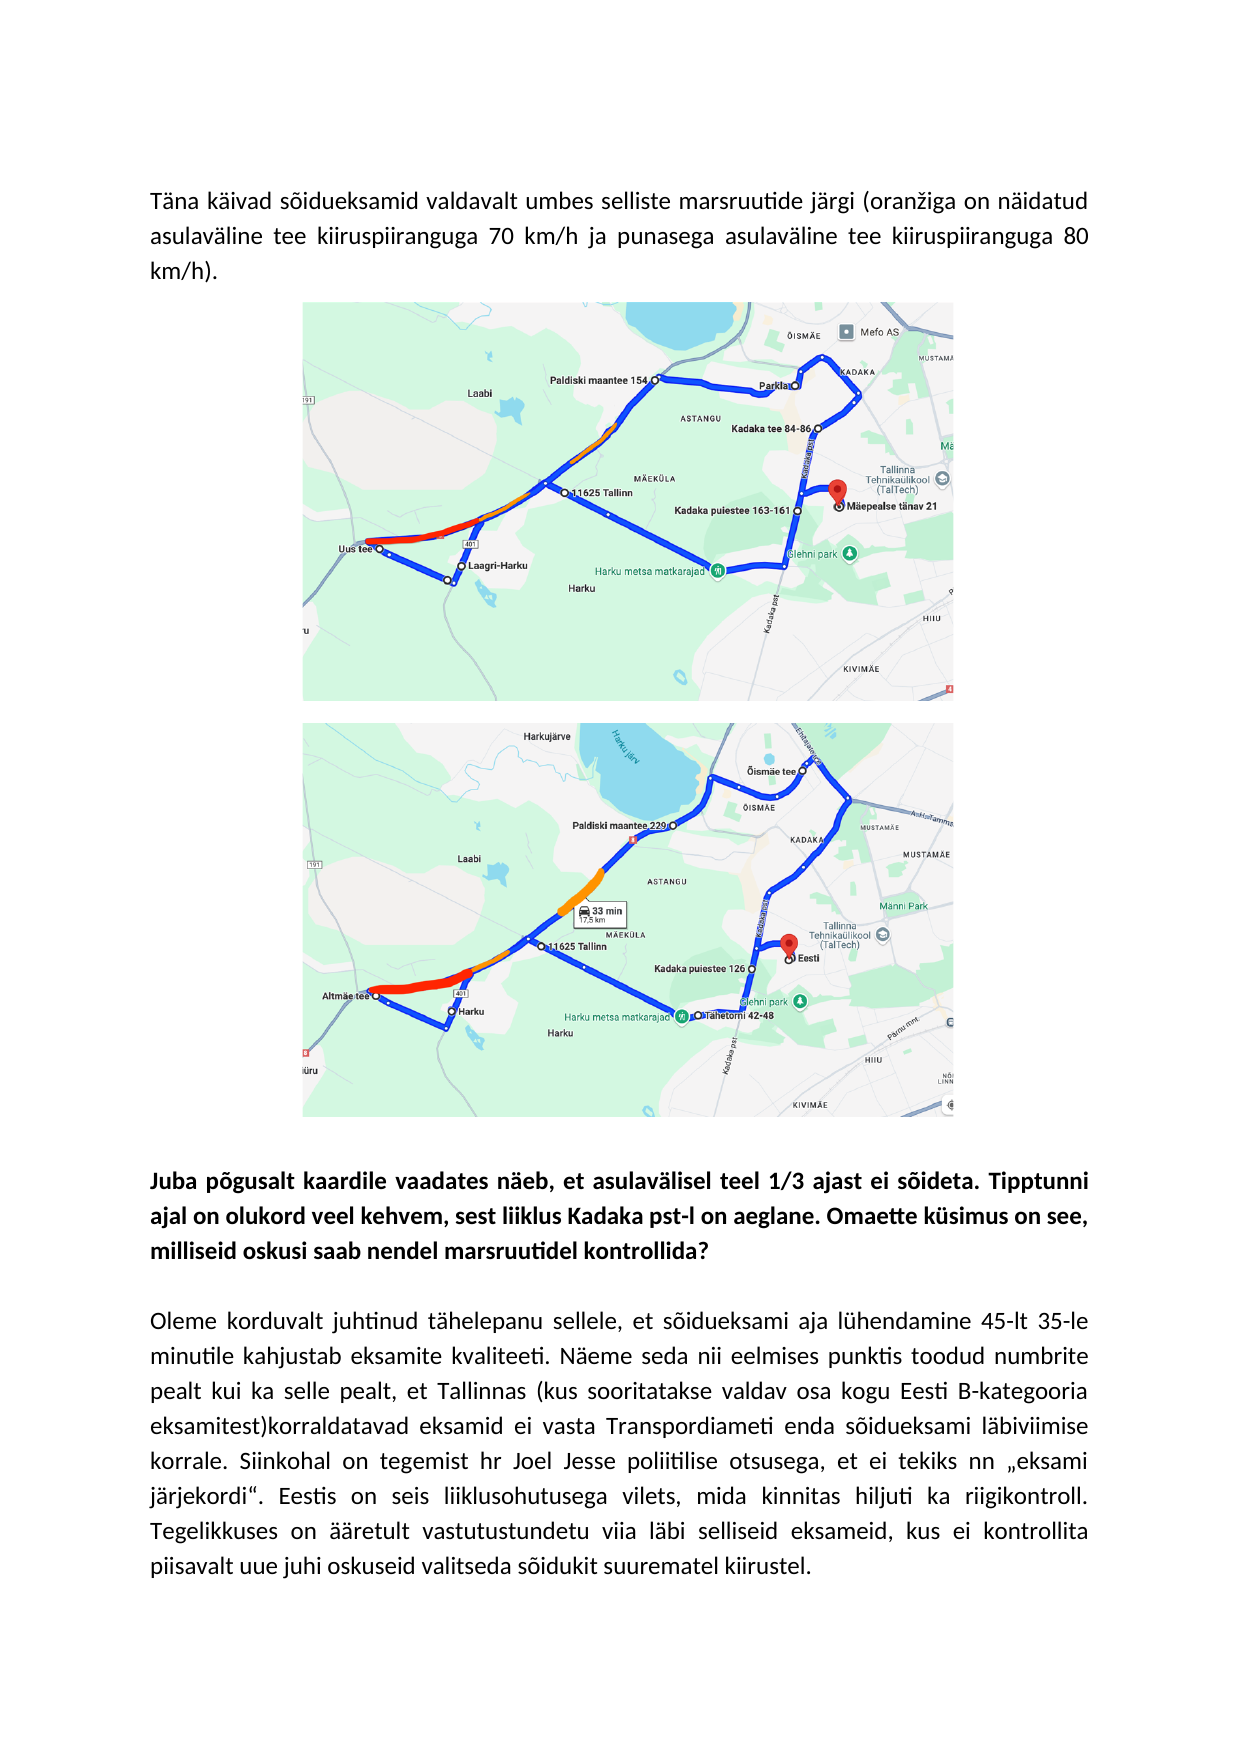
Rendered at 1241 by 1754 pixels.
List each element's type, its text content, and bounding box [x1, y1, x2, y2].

text Juba põgusalt kaardile vaadates näeb, et asulavälisel teel 1/3 ajast ei sõideta. Tipptunni ajal on olukord veel kehvem, sest liiklus Kadaka pst-l on aeglane. Omaette küsimus on see, milliseid oskusi saab nendel marsruutidel kontrollida? [150, 1165, 1090, 1266]
picture [301, 302, 953, 700]
text Oleme korduvalt juhtinud tähelepanu sellele, et sõidueksami aja lühendamine 45-lt 35-le minutile kahjustab eksamite kvaliteeti. Näeme seda nii eelmises punktis toodud numbrite pealt kui ka selle pealt, et Tallinnas (kus sooritatakse valdav osa kogu Eesti B-kategooria eksamitest)korraldatavad eksamid ei vasta Transpordiameti enda sõidueksami läbiviimise korrale. Siinkohal on tegemist hr Joel Jesse poliitilise otsusega, et ei tekiks nn „eksami järjekordi“. Eestis on seis liiklusohutusega vilets, mida kinnitas hiljuti ka riigikontroll. Tegelikkuses on ääretult vastutustundetu viia läbi selliseid eksameid, kus ei kontrollita piisavalt uue juhi oskuseid valitseda sõidukit suurematel kiirustel. [150, 1305, 1090, 1581]
picture [301, 723, 953, 1115]
text Täna käivad sõidueksamid valdavalt umbes selliste marsruutide järgi (oranžiga on näidatud asulaväline tee kiiruspiiranguga 70 km/h ja punasega asulaväline tee kiiruspiiranguga 80 km/h). [150, 185, 1090, 286]
